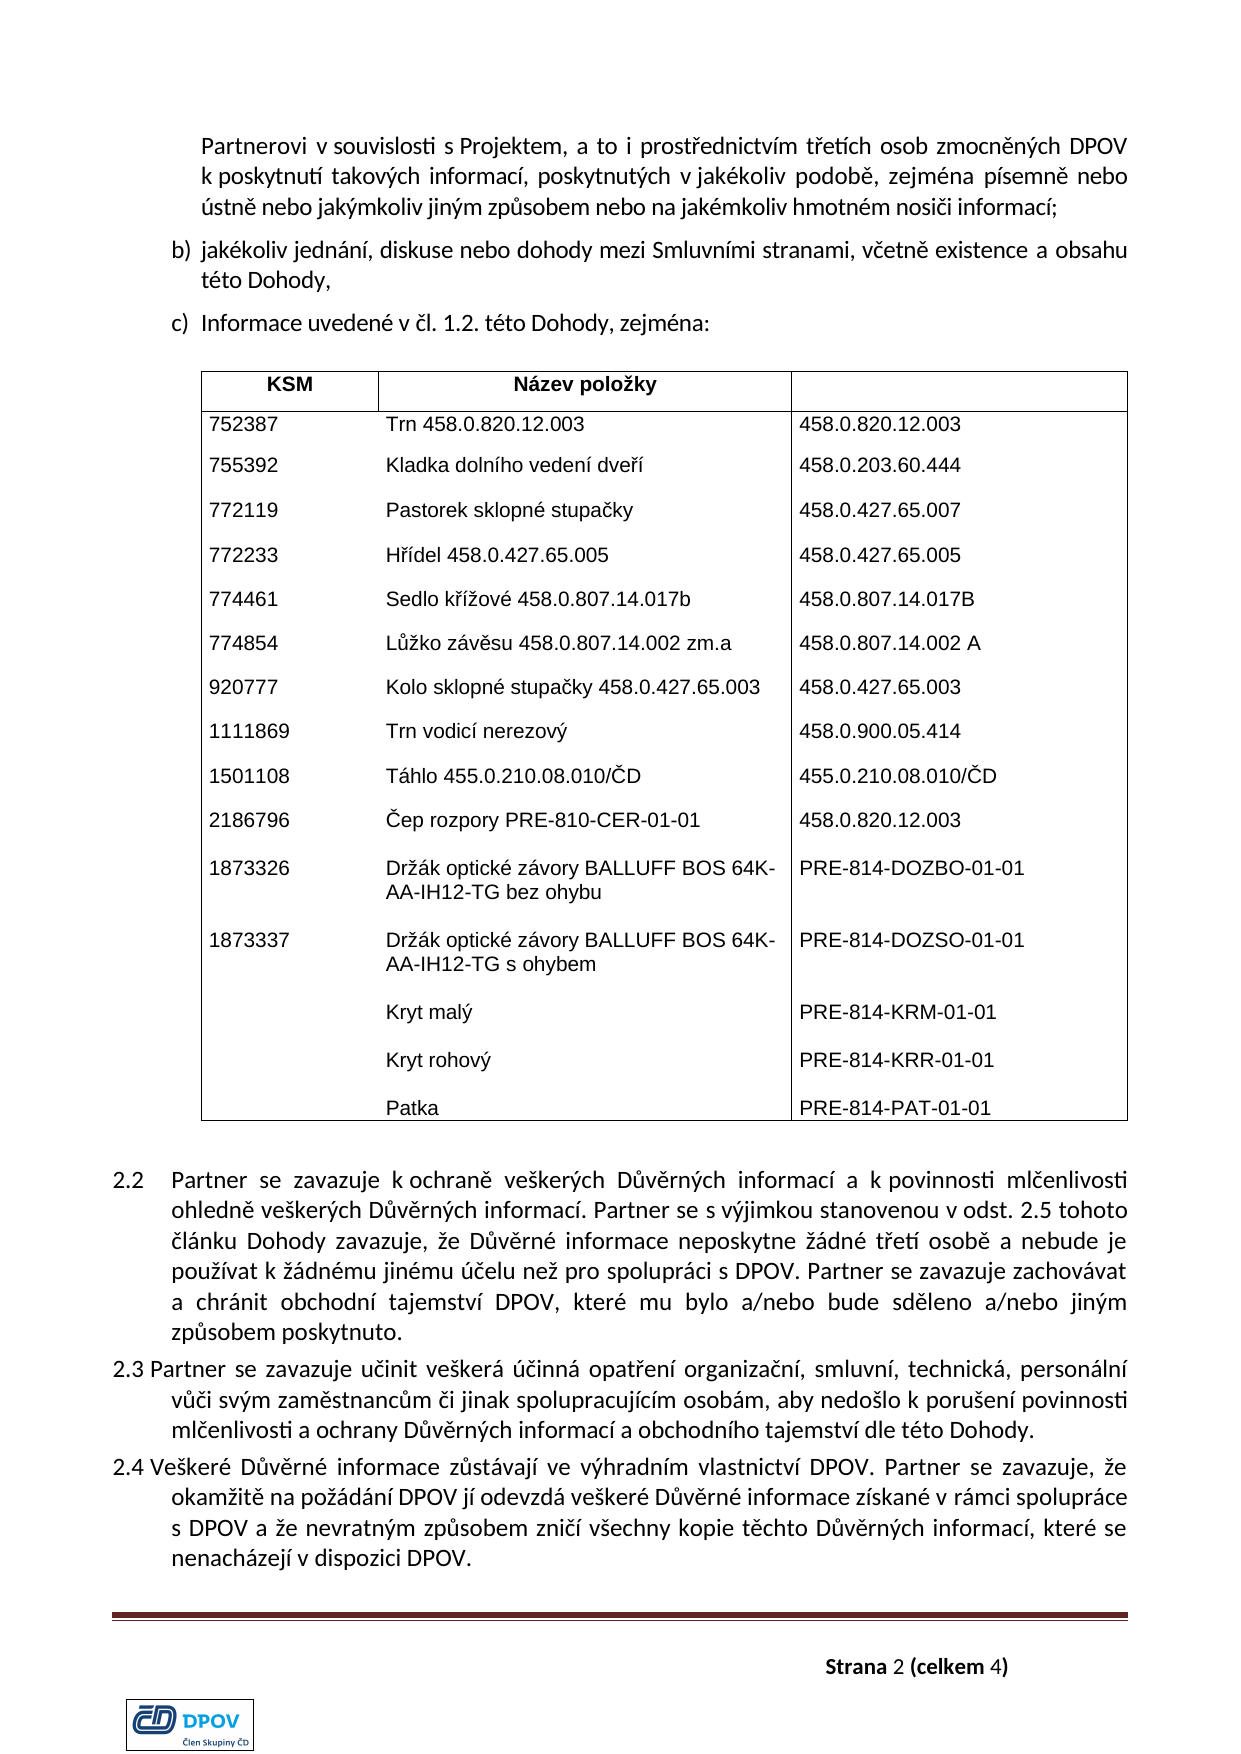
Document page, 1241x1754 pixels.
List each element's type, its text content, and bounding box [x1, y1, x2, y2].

table_header Název položky [379, 372, 791, 411]
table_cell 772119 [202, 498, 378, 542]
table_cell 755392 [202, 453, 378, 497]
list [171, 130, 1128, 221]
table_cell Trn vodicí nerezový [378, 719, 791, 764]
table_cell 752387 [202, 412, 378, 453]
table_cell 458.0.820.12.003 PRE-814-DOZBO-01-01 PRE-814-DOZSO-01-01 PRE-814-KRM-01-01 PRE-814-KRR-01-01 PRE-814-PAT-01-01 [792, 808, 1127, 1120]
table_cell 1111869 [202, 719, 378, 764]
table_cell Kolo sklopné stupačky 458.0.427.65.003 [378, 675, 791, 719]
table_cell Trn 458.0.820.12.003 [378, 412, 791, 453]
table_cell Kladka dolního vedení dveří [378, 453, 791, 497]
table_header KSM [202, 372, 378, 411]
table_cell Pastorek sklopné stupačky [378, 498, 791, 542]
table_cell Hřídel 458.0.427.65.005 [378, 543, 791, 586]
table_cell 920777 [202, 675, 378, 719]
table_cell Lůžko závěsu 458.0.807.14.002 zm.a [378, 631, 791, 675]
picture [127, 1700, 253, 1750]
table_cell 458.0.427.65.007 [792, 498, 1127, 542]
table_cell 458.0.427.65.003 [792, 675, 1127, 719]
table_cell 458.0.807.14.017B [792, 586, 1127, 631]
table_header [792, 372, 1127, 411]
list Partner se zavazuje učinit veškerá účinná opatření organizační, smluvní, technická, personální vůči svým zaměstnancům či jinak spolupracujícím osobám, aby nedošlo k porušení povinnosti mlčenlivosti a ochrany Důvěrných informací a obchodního tajemství dle této Dohody. [112, 1353, 1128, 1445]
list Informace uvedené v čl. 1.2. této Dohody, zejména: [171, 307, 1128, 338]
table_cell 458.0.427.65.005 [792, 543, 1127, 586]
table_cell 2186796 1873326 1873337 [202, 808, 378, 1120]
table_cell 458.0.900.05.414 [792, 719, 1127, 764]
table_cell 455.0.210.08.010/ČD [792, 764, 1127, 808]
table_cell Čep rozpory PRE-810-CER-01-01 Držák optické závory BALLUFF BOS 64K-AA-IH12-TG bez ohybu Držák optické závory BALLUFF BOS 64K-AA-IH12-TG s ohybem Kryt malý Kryt rohový Patka [378, 808, 791, 1120]
table_cell 458.0.820.12.003 [792, 412, 1127, 453]
table_cell Táhlo 455.0.210.08.010/ČD [378, 764, 791, 808]
table_cell 1501108 [202, 764, 378, 808]
table_cell Sedlo křížové 458.0.807.14.017b [378, 586, 791, 631]
list Veškeré Důvěrné informace zůstávají ve výhradním vlastnictví DPOV. Partner se zavazuje, že okamžitě na požádání DPOV jí odevzdá veškeré Důvěrné informace získané v rámci spolupráce s DPOV a že nevratným způsobem zničí všechny kopie těchto Důvěrných informací, které se nenacházejí v dispozici DPOV. [112, 1451, 1128, 1573]
table_cell 774854 [202, 631, 378, 675]
table_cell 774461 [202, 586, 378, 631]
table_cell 458.0.203.60.444 [792, 453, 1127, 497]
table_cell 458.0.807.14.002 A [792, 631, 1127, 675]
table_cell 772233 [202, 543, 378, 586]
list jakékoliv jednání, diskuse nebo dohody mezi Smluvními stranami, včetně existence a obsahu této Dohody, [171, 234, 1128, 295]
text 2.2 Partner se zavazuje k ochraně veškerých Důvěrných informací a k povinnosti mlčenlivosti ohledně veškerých Důvěrných informací. Partner se s výjimkou stanovenou v odst. 2.5 tohoto článku Dohody zavazuje, že Důvěrné informace neposkytne žádné třetí osobě a nebude je používat k žádnému jinému účelu než pro spolupráci s DPOV. Partner se zavazuje zachovávat a chránit obchodní tajemství DPOV, které mu bylo a/nebo bude sděleno a/nebo jiným způsobem poskytnuto. [112, 1164, 1128, 1347]
